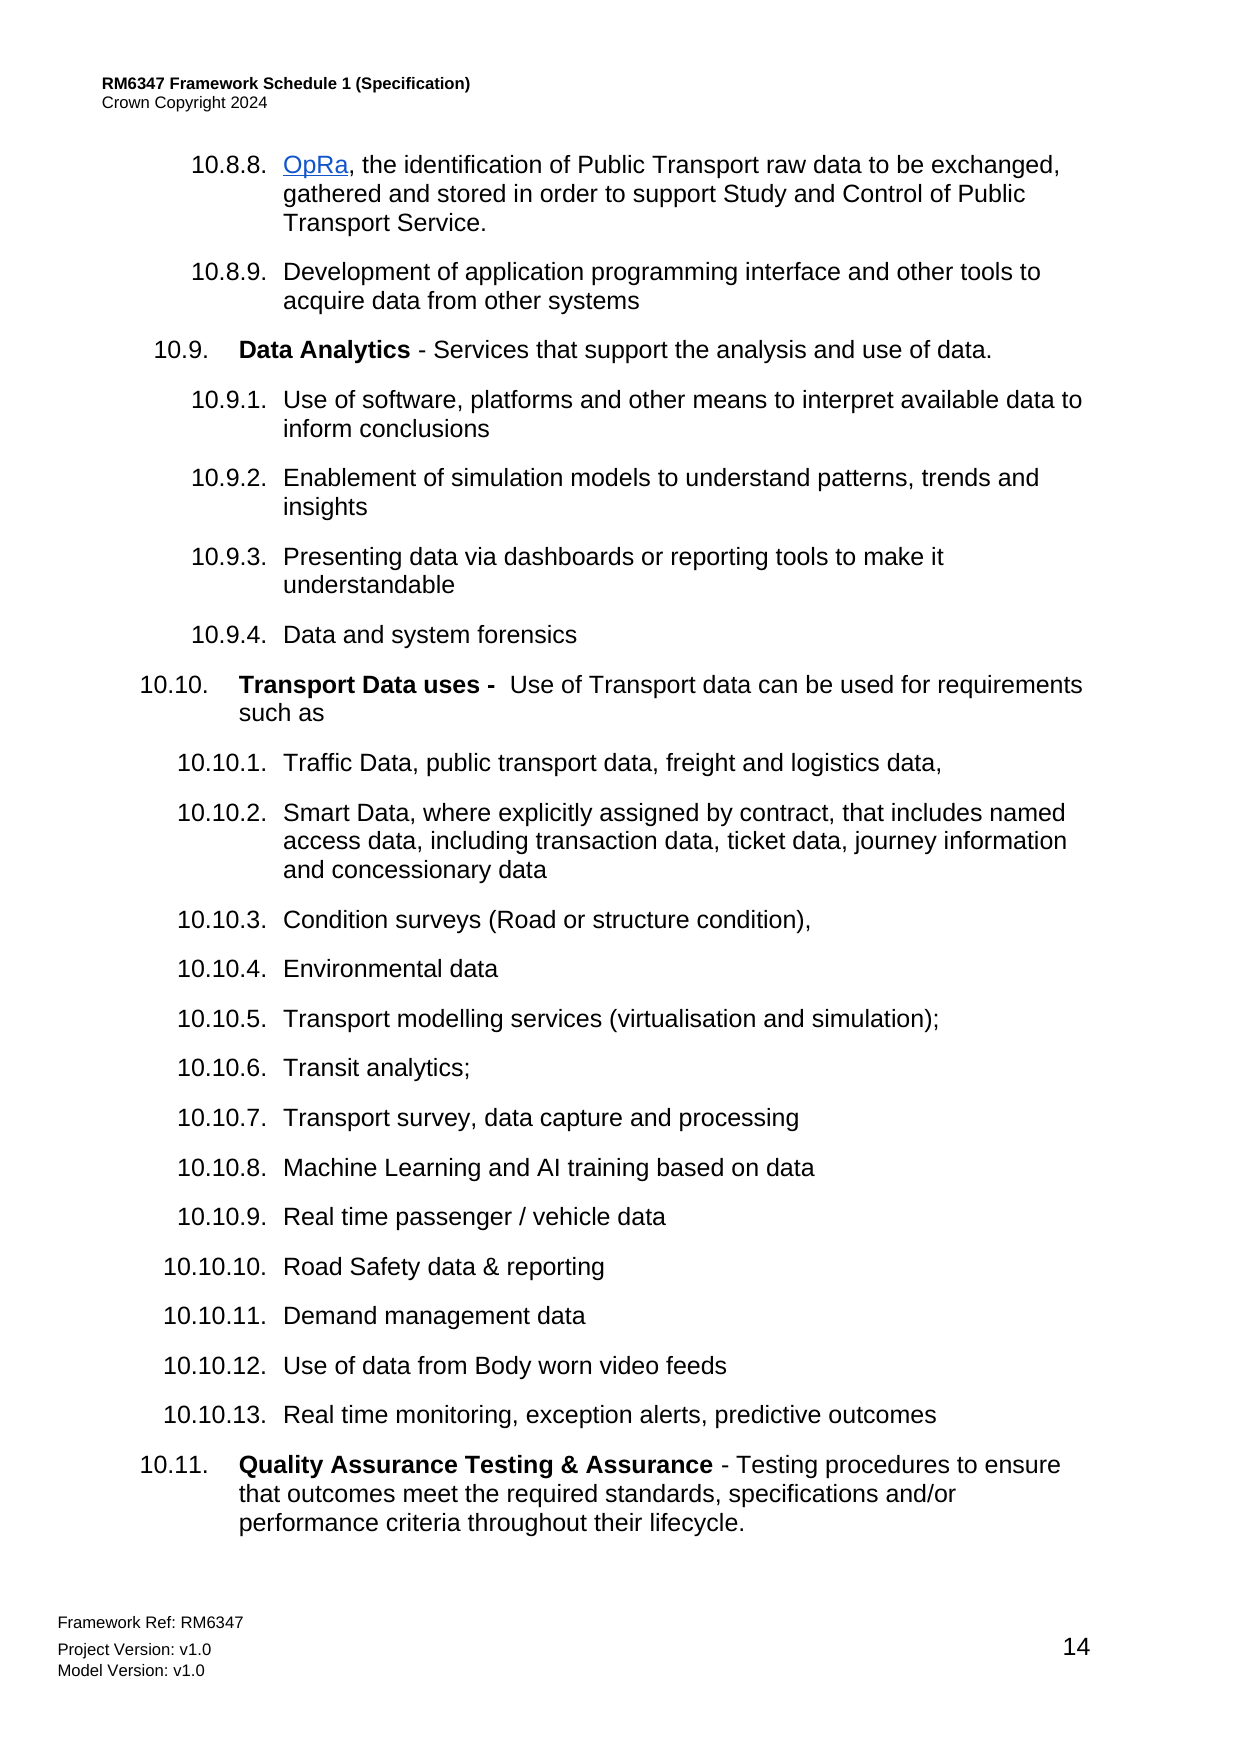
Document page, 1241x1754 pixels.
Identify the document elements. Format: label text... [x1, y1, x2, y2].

list Presenting data via dashboards or reporting tools to make it understandable [267, 542, 1090, 599]
list Use of software, platforms and other means to interpret available data to inform conclusions [267, 385, 1090, 442]
list Machine Learning and AI training based on data [267, 1152, 1090, 1181]
list Demand management data [267, 1301, 1090, 1330]
list Data Analytics - Services that support the analysis and use of data. [209, 335, 1090, 364]
list Data and system forensics [267, 620, 1090, 649]
list Development of application programming interface and other tools to acquire data from other systems [267, 257, 1090, 314]
list Real time passenger / vehicle data [267, 1202, 1090, 1231]
list Condition surveys (Road or structure condition), [267, 904, 1090, 933]
list Quality Assurance Testing & Assurance - Testing procedures to ensure that outcomes meet the required standards, specifications and/or performance criteria throughout their lifecycle. [209, 1450, 1090, 1536]
list Real time monitoring, exception alerts, predictive outcomes [267, 1400, 1090, 1429]
list OpRa, the identification of Public Transport raw data to be exchanged, gathered and stored in order to support Study and Control of Public Transport Service. [267, 150, 1090, 236]
list Transport survey, data capture and processing [267, 1103, 1090, 1132]
list Enablement of simulation models to understand patterns, trends and insights [267, 463, 1090, 521]
list Traffic Data, public transport data, freight and logistics data, [267, 748, 1090, 777]
list Environmental data [267, 954, 1090, 983]
list Use of data from Body worn video feeds [267, 1351, 1090, 1379]
list Smart Data, where explicitly assigned by contract, that includes named access data, including transaction data, ticket data, journey information and concessionary data [267, 797, 1090, 884]
list Transport Data uses - Use of Transport data can be used for requirements such as [209, 669, 1090, 727]
list Transit analytics; [267, 1053, 1090, 1082]
list Transport modelling services (virtualisation and simulation); [267, 1004, 1090, 1032]
list Road Safety data & reporting [267, 1252, 1090, 1280]
